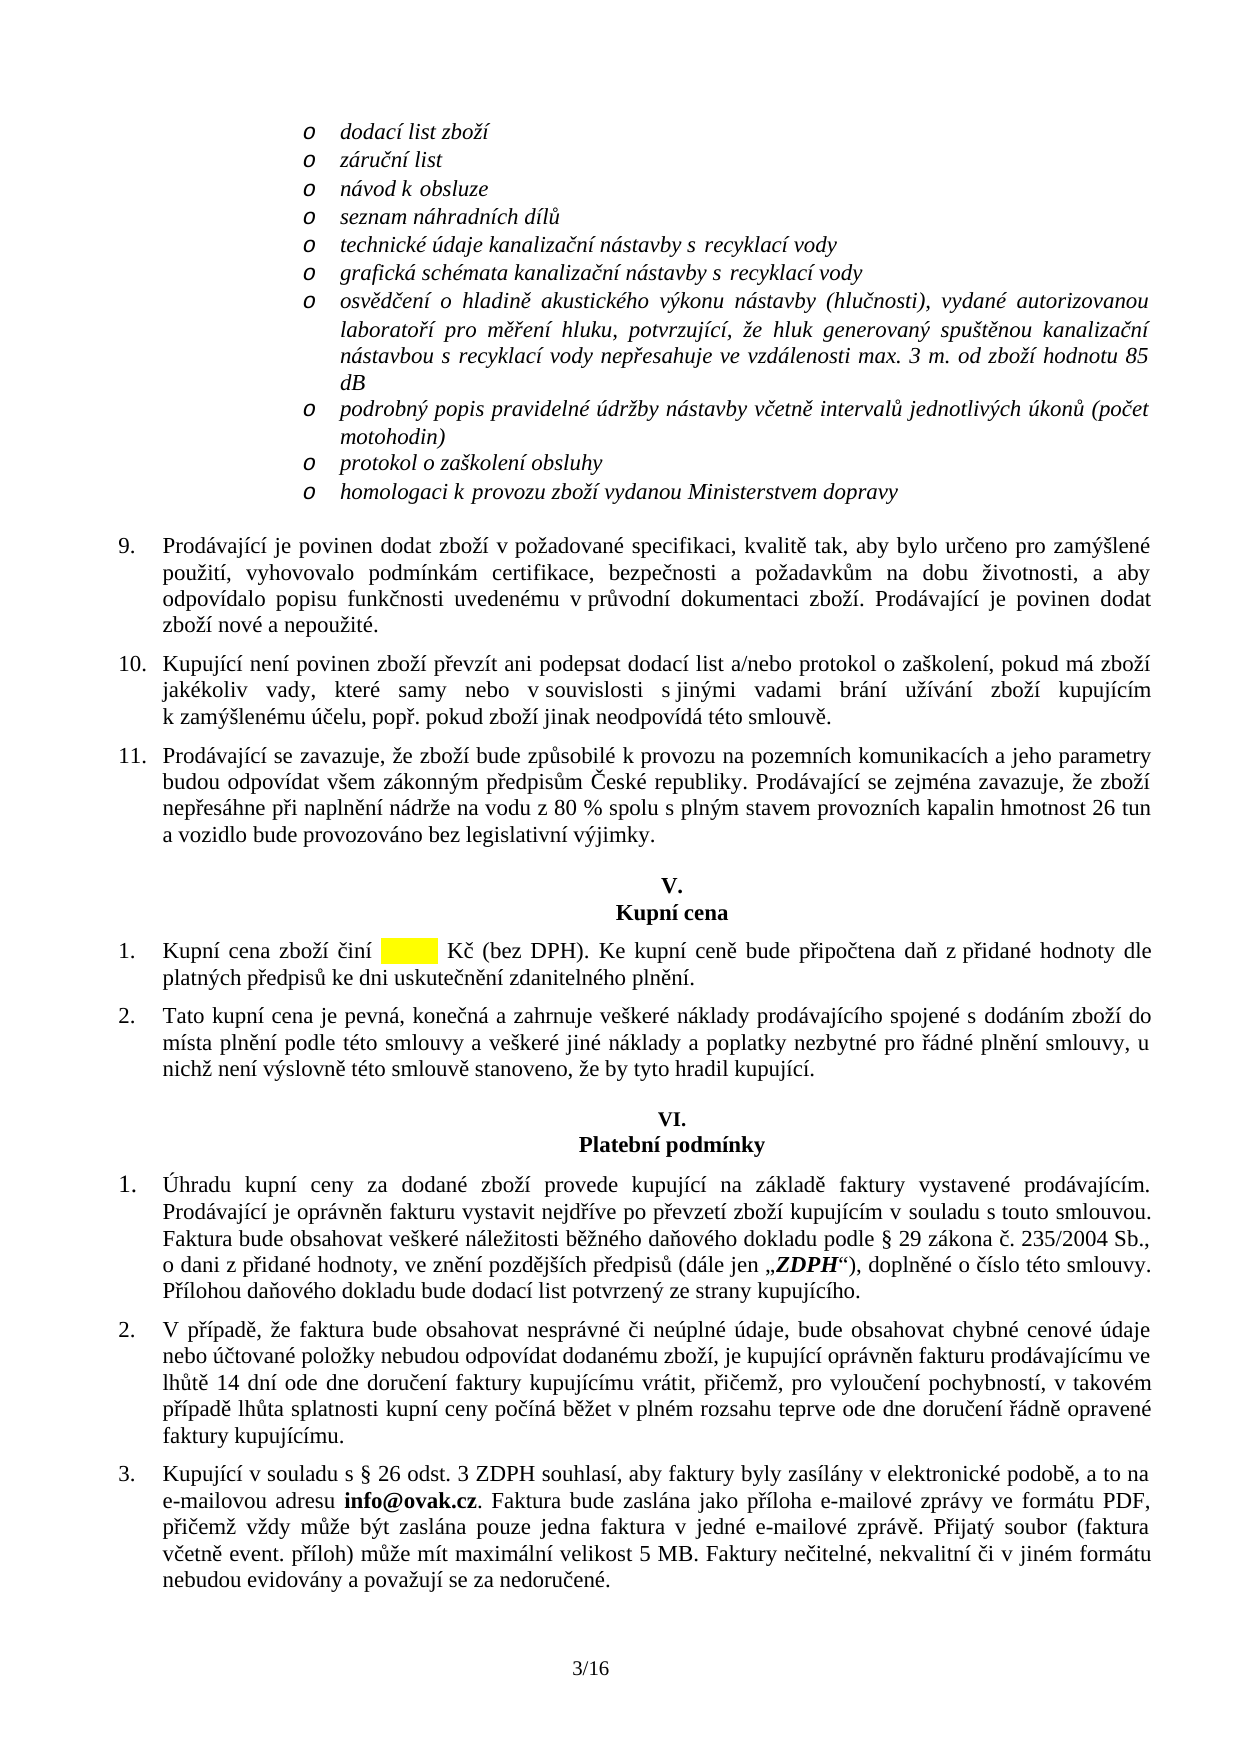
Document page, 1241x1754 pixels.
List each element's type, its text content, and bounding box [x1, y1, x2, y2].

text VI. [192, 1107, 1152, 1131]
list dodací list zboží [302, 118, 1152, 146]
list protokol o zaškolení obsluhy [302, 449, 1152, 478]
list Kupující není povinen zboží převzít ani podepsat dodací list a/nebo protokol o zaškolení, pokud má zboží jakékoliv vady, které samy nebo v souvislosti s jinými vadami brání užívání zboží kupujícím k zamýšlenému účelu, popř. pokud zboží jinak neodpovídá této smlouvě. [118, 650, 1152, 729]
list Prodávající se zavazuje, že zboží bude způsobilé k provozu na pozemních komunikacích a jeho parametry budou odpovídat všem zákonným předpisům České republiky. Prodávající se zejména zavazuje, že zboží nepřesáhne při naplnění nádrže na vodu z 80 % spolu s plným stavem provozních kapalin hmotnost 26 tun a vozidlo bude provozováno bez legislativní výjimky. [118, 742, 1152, 847]
list Tato kupní cena je pevná, konečná a zahrnuje veškeré náklady prodávajícího spojené s dodáním zboží do místa plnění podle této smlouvy a veškeré jiné náklady a poplatky nezbytné pro řádné plnění smlouvy, u nichž není výslovně této smlouvě stanoveno, že by tyto hradil kupující. [118, 1003, 1152, 1082]
list seznam náhradních dílů [302, 203, 1152, 231]
list osvědčení o hladině akustického výkonu nástavby (hlučnosti), vydané autorizovanou laboratoří pro měření hluku, potvrzující, že hluk generovaný spuštěnou kanalizační nástavbou s recyklací vody nepřesahuje ve vzdálenosti max. 3 m. od zboží hodnotu 85 dB [302, 288, 1152, 395]
list grafická schémata kanalizační nástavby s recyklací vody [302, 259, 1152, 288]
list záruční list [302, 146, 1152, 175]
subtitle Platební podmínky [192, 1131, 1152, 1157]
text V. [192, 872, 1152, 898]
list technické údaje kanalizační nástavby s recyklací vody [302, 231, 1152, 259]
list V případě, že faktura bude obsahovat nesprávné či neúplné údaje, bude obsahovat chybné cenové údaje nebo účtované položky nebudou odpovídat dodanému zboží, je kupující oprávněn fakturu prodávajícímu ve lhůtě 14 dní ode dne doručení faktury kupujícímu vrátit, přičemž, pro vyloučení pochybností, v takovém případě lhůta splatnosti kupní ceny počíná běžet v plném rozsahu teprve ode dne doručení řádně opravené faktury kupujícímu. [118, 1316, 1152, 1448]
list Prodávající je povinen dodat zboží v požadované specifikaci, kvalitě tak, aby bylo určeno pro zamýšlené použití, vyhovovalo podmínkám certifikace, bezpečnosti a požadavkům na dobu životnosti, a aby odpovídalo popisu funkčnosti uvedenému v průvodní dokumentaci zboží. Prodávající je povinen dodat zboží nové a nepoužité. [118, 532, 1152, 638]
list podrobný popis pravidelné údržby nástavby včetně intervalů jednotlivých úkonů (počet motohodin) [302, 395, 1152, 449]
list návod k obsluze [302, 175, 1152, 203]
list Kupující v souladu s § 26 odst. 3 ZDPH souhlasí, aby faktury byly zasílány v elektronické podobě, a to na e-mailovou adresu info@ovak.cz. Faktura bude zaslána jako příloha e-mailové zprávy ve formátu PDF, přičemž vždy může být zaslána pouze jedna faktura v jedné e-mailové zprávě. Přijatý soubor (faktura včetně event. příloh) může mít maximální velikost 5 MB. Faktury nečitelné, nekvalitní či v jiném formátu nebudou evidovány a považují se za nedoručené. [118, 1461, 1152, 1592]
list Kupní cena zboží činí Kč (bez DPH). Ke kupní ceně bude připočtena daň z přidané hodnoty dle platných předpisů ke dni uskutečnění zdanitelného plnění. [118, 937, 1152, 990]
list homologaci k provozu zboží vydanou Ministerstvem dopravy [302, 478, 1152, 506]
list Úhradu kupní ceny za dodané zboží provede kupující na základě faktury vystavené prodávajícím. Prodávající je oprávněn fakturu vystavit nejdříve po převzetí zboží kupujícím v souladu s touto smlouvou. Faktura bude obsahovat veškeré náležitosti běžného daňového dokladu podle § 29 zákona č. 235/2004 Sb., o dani z přidané hodnoty, ve znění pozdějších předpisů (dále jen „ZDPH“), doplněné o číslo této smlouvy. Přílohou daňového dokladu bude dodací list potvrzený ze strany kupujícího. [118, 1169, 1152, 1304]
subtitle Kupní cena [192, 898, 1152, 925]
